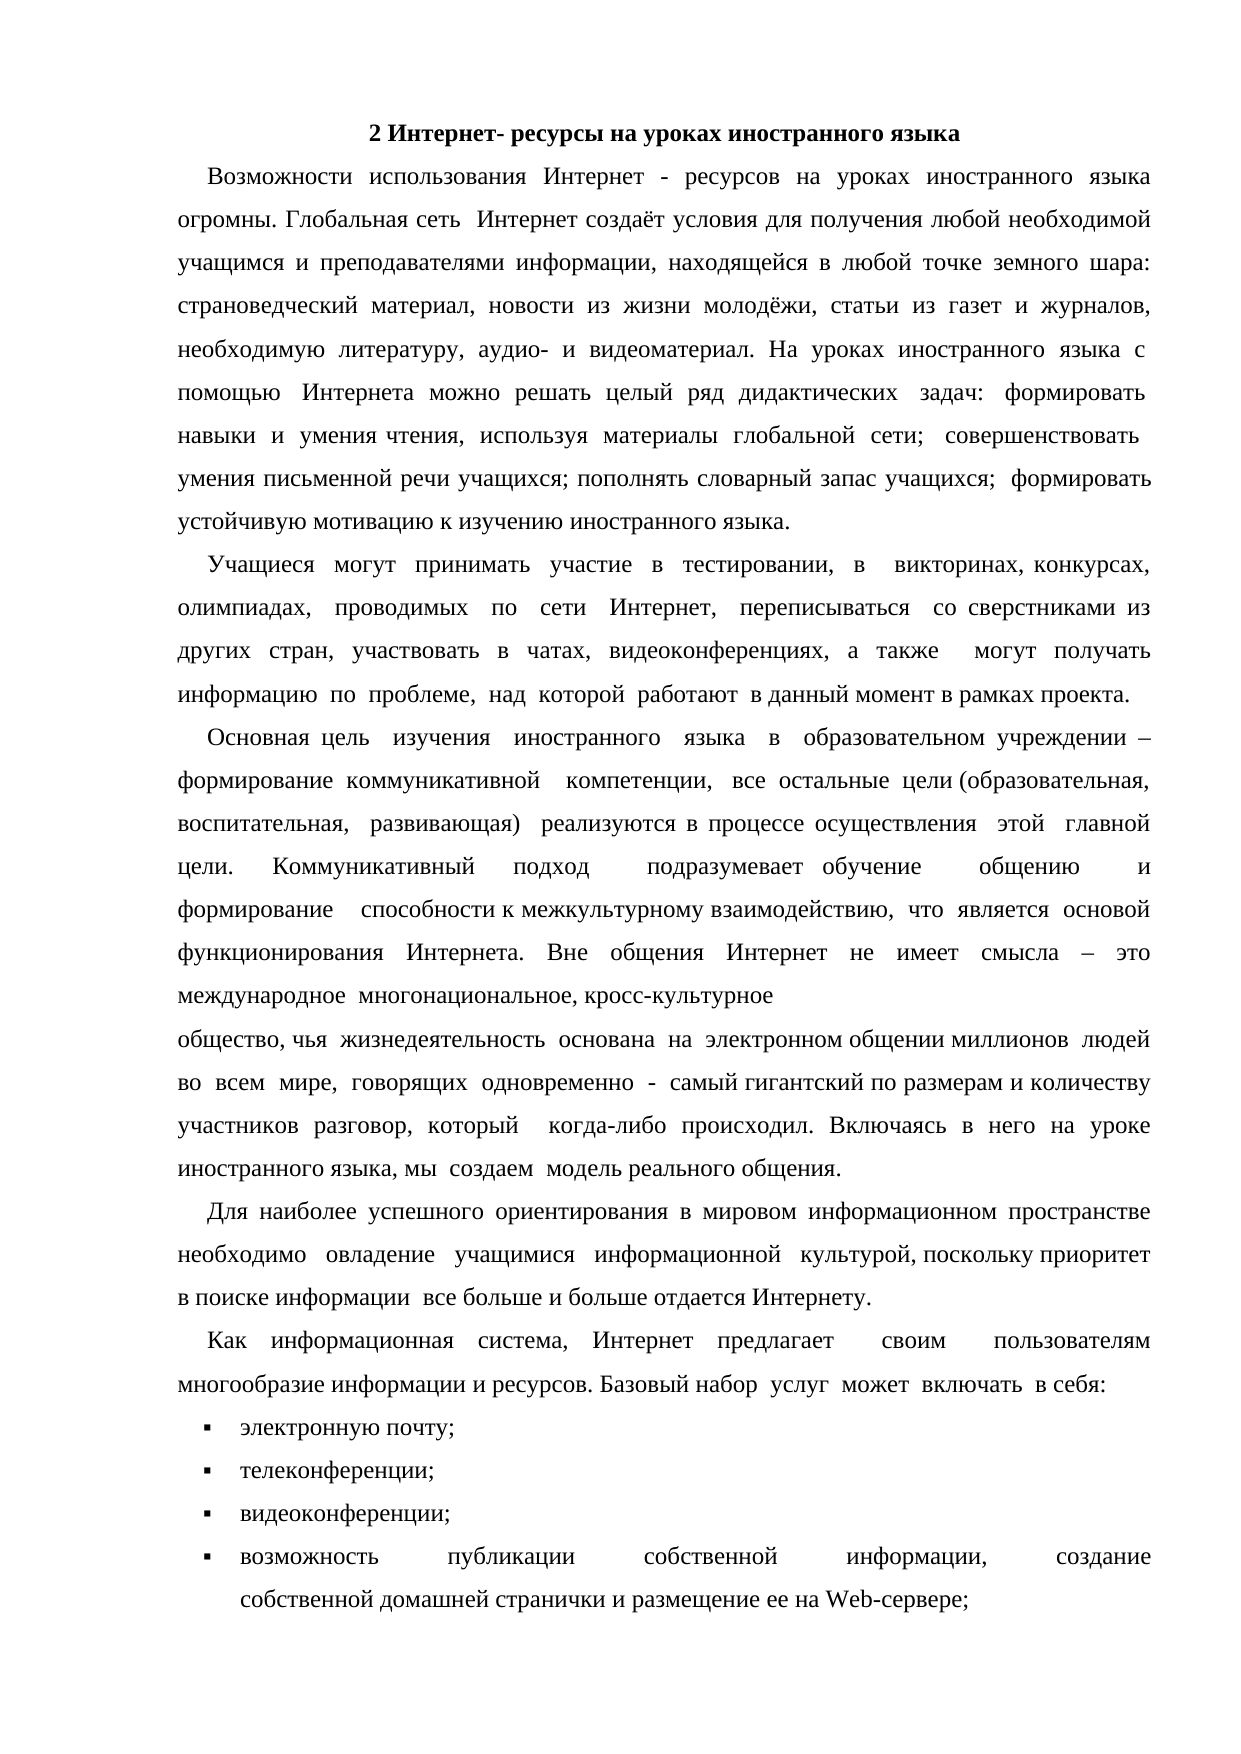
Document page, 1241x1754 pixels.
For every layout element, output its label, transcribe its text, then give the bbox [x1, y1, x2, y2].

text 2 Интернет- ресурсы на уроках иностранного языка [177, 118, 1152, 147]
text Основная цель изучения иностранного языка в образовательном учреждении – формирование коммуникативной компетенции, все остальные цели (образовательная, воспитательная, развивающая) реализуются в процессе осуществления этой главной цели. Коммуникативный подход подразумевает обучение общению и формирование способности к межкультурному взаимодействию, что является основой функционирования Интернета. Вне общения Интернет не имеет смысла – это международное многонациональное, кросс-культурное [177, 722, 1152, 1009]
list электронную почту; [202, 1412, 1152, 1441]
text Для наиболее успешного ориентирования в мировом информационном пространстве необходимо овладение учащимися информационной культурой, поскольку приоритет в поиске информации все больше и больше отдается Интернету. [177, 1196, 1152, 1311]
text Возможности использования Интернет - ресурсов на уроках иностранного языка огромны. Глобальная сеть Интернет создаёт условия для получения любой необходимой учащимся и преподавателями информации, находящейся в любой точке земного шара: страноведческий материал, новости из жизни молодёжи, статьи из газет и журналов, необходимую литературу, аудио- и видеоматериал. На уроках иностранного языка с помощью Интернета можно решать целый ряд дидактических задач: формировать навыки и умения чтения, используя материалы глобальной сети; совершенствовать умения письменной речи учащихся; пополнять словарный запас учащихся; формировать устойчивую мотивацию к изучению иностранного языка. [177, 161, 1152, 535]
list возможность публикации собственной информации, создание собственной домашней странички и размещение ее на Web-сервере; [202, 1541, 1152, 1613]
text Как информационная система, Интернет предлагает своим пользователям многообразие информации и ресурсов. Базовый набор услуг может включать в себя: [177, 1326, 1152, 1397]
list телеконференции; [202, 1455, 1152, 1484]
text Учащиеся могут принимать участие в тестировании, в викторинах, конкурсах, олимпиадах, проводимых по сети Интернет, переписываться со сверстниками из других стран, участвовать в чатах, видеоконференциях, а также могут получать информацию по проблеме, над которой работают в данный момент в рамках проекта. [177, 549, 1152, 707]
list видеоконференции; [202, 1498, 1152, 1527]
text общество, чья жизнедеятельность основана на электронном общении миллионов людей во всем мире, говорящих одновременно - самый гигантский по размерам и количеству участников разговор, который когда-либо происходил. Включаясь в него на уроке иностранного языка, мы создаем модель реального общения. [177, 1024, 1152, 1182]
